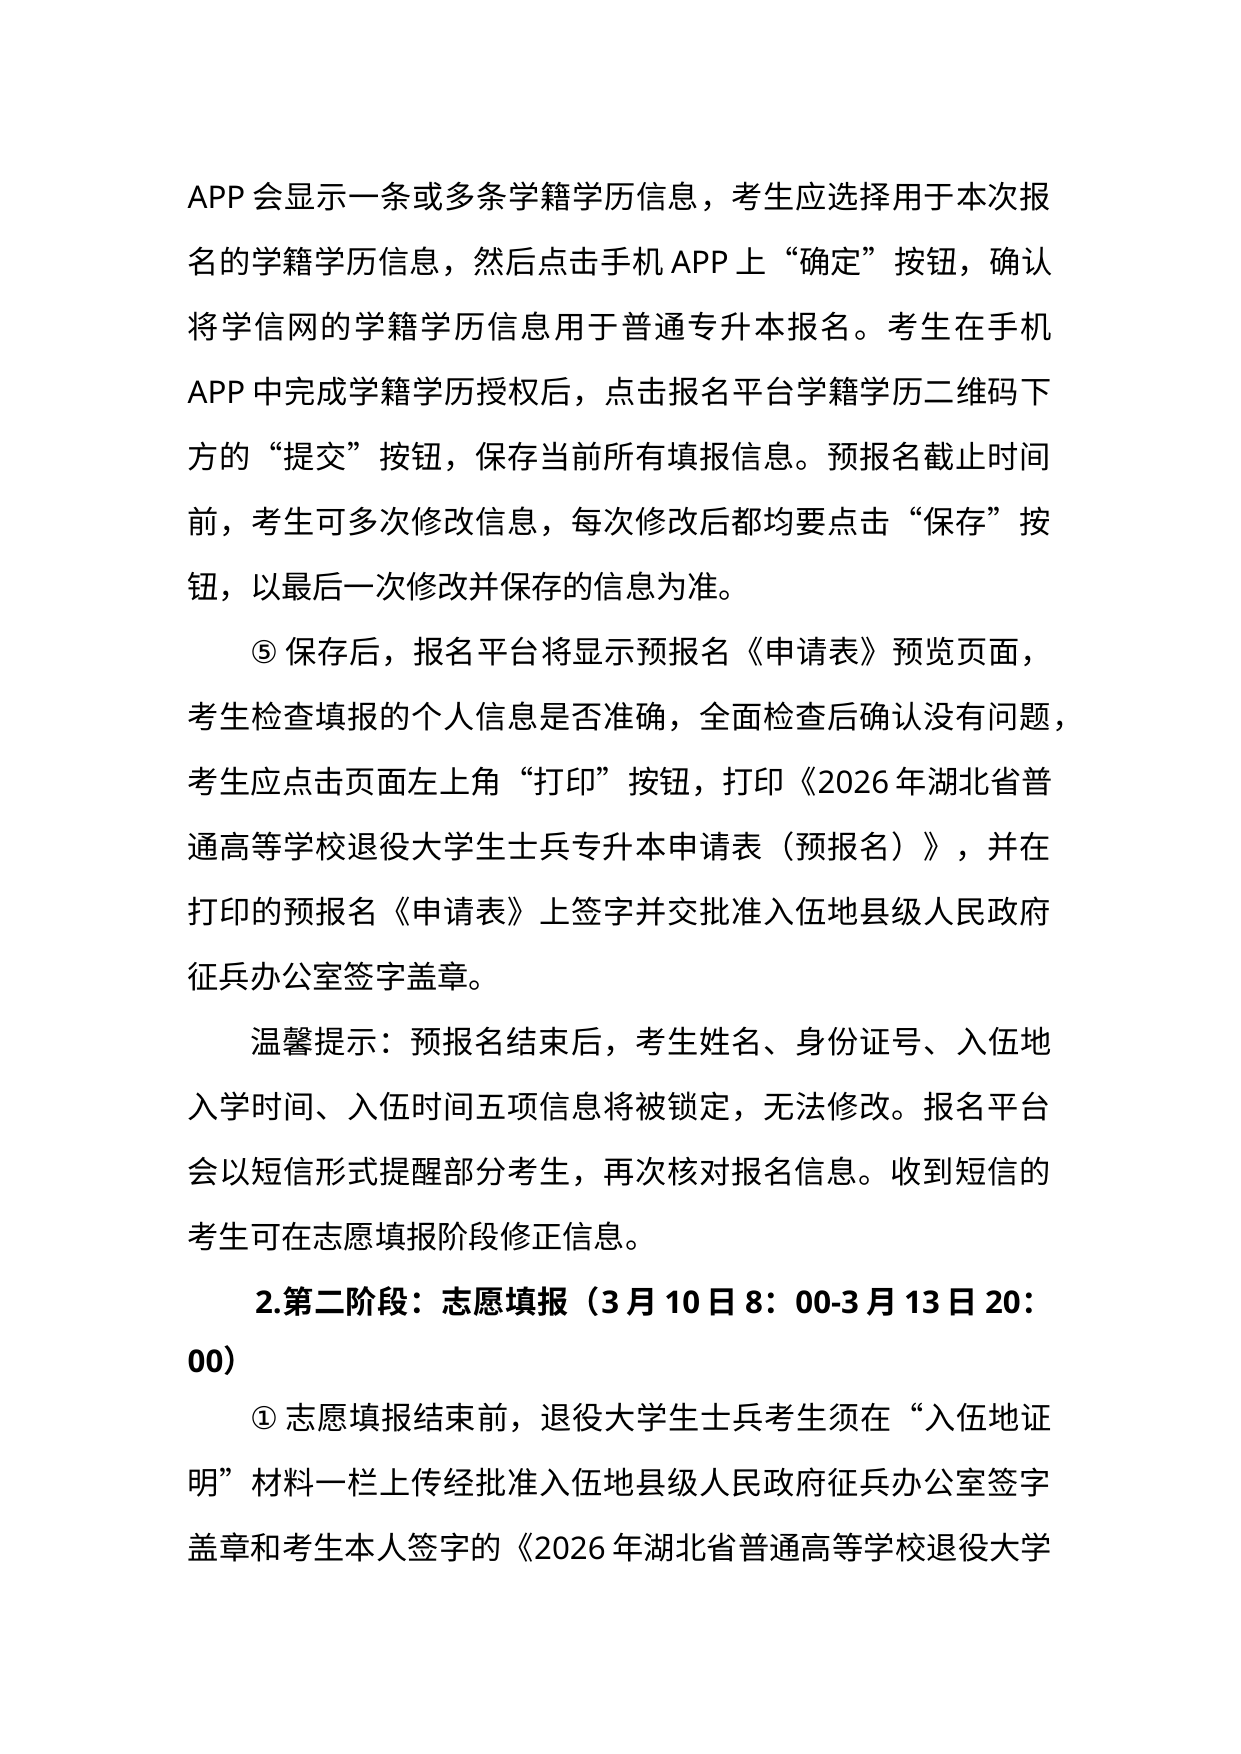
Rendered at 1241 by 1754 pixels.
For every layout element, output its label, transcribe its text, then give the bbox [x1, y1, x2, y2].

text ⑤保存后，报名平台将显示预报名《申请表》预览页面，考生检查填报的个人信息是否准确，全面检查后确认没有问题，考生应点击页面左上角“打印”按钮，打印《2026年湖北省普通高等学校退役大学生士兵专升本申请表（预报名）》，并在打印的预报名《申请表》上签字并交批准入伍地县级人民政府征兵办公室签字盖章。 [187, 617, 1053, 1007]
text 2.第二阶段：志愿填报（3月10日8：00-3月13日20：00） [187, 1267, 1053, 1384]
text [187, 1384, 1053, 1579]
text 温馨提示：预报名结束后，考生姓名、身份证号、入伍地、入学时间、入伍时间五项信息将被锁定，无法修改。报名平台会以短信形式提醒部分考生，再次核对报名信息。收到短信的考生可在志愿填报阶段修正信息。 [187, 1007, 1053, 1267]
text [187, 162, 1053, 617]
